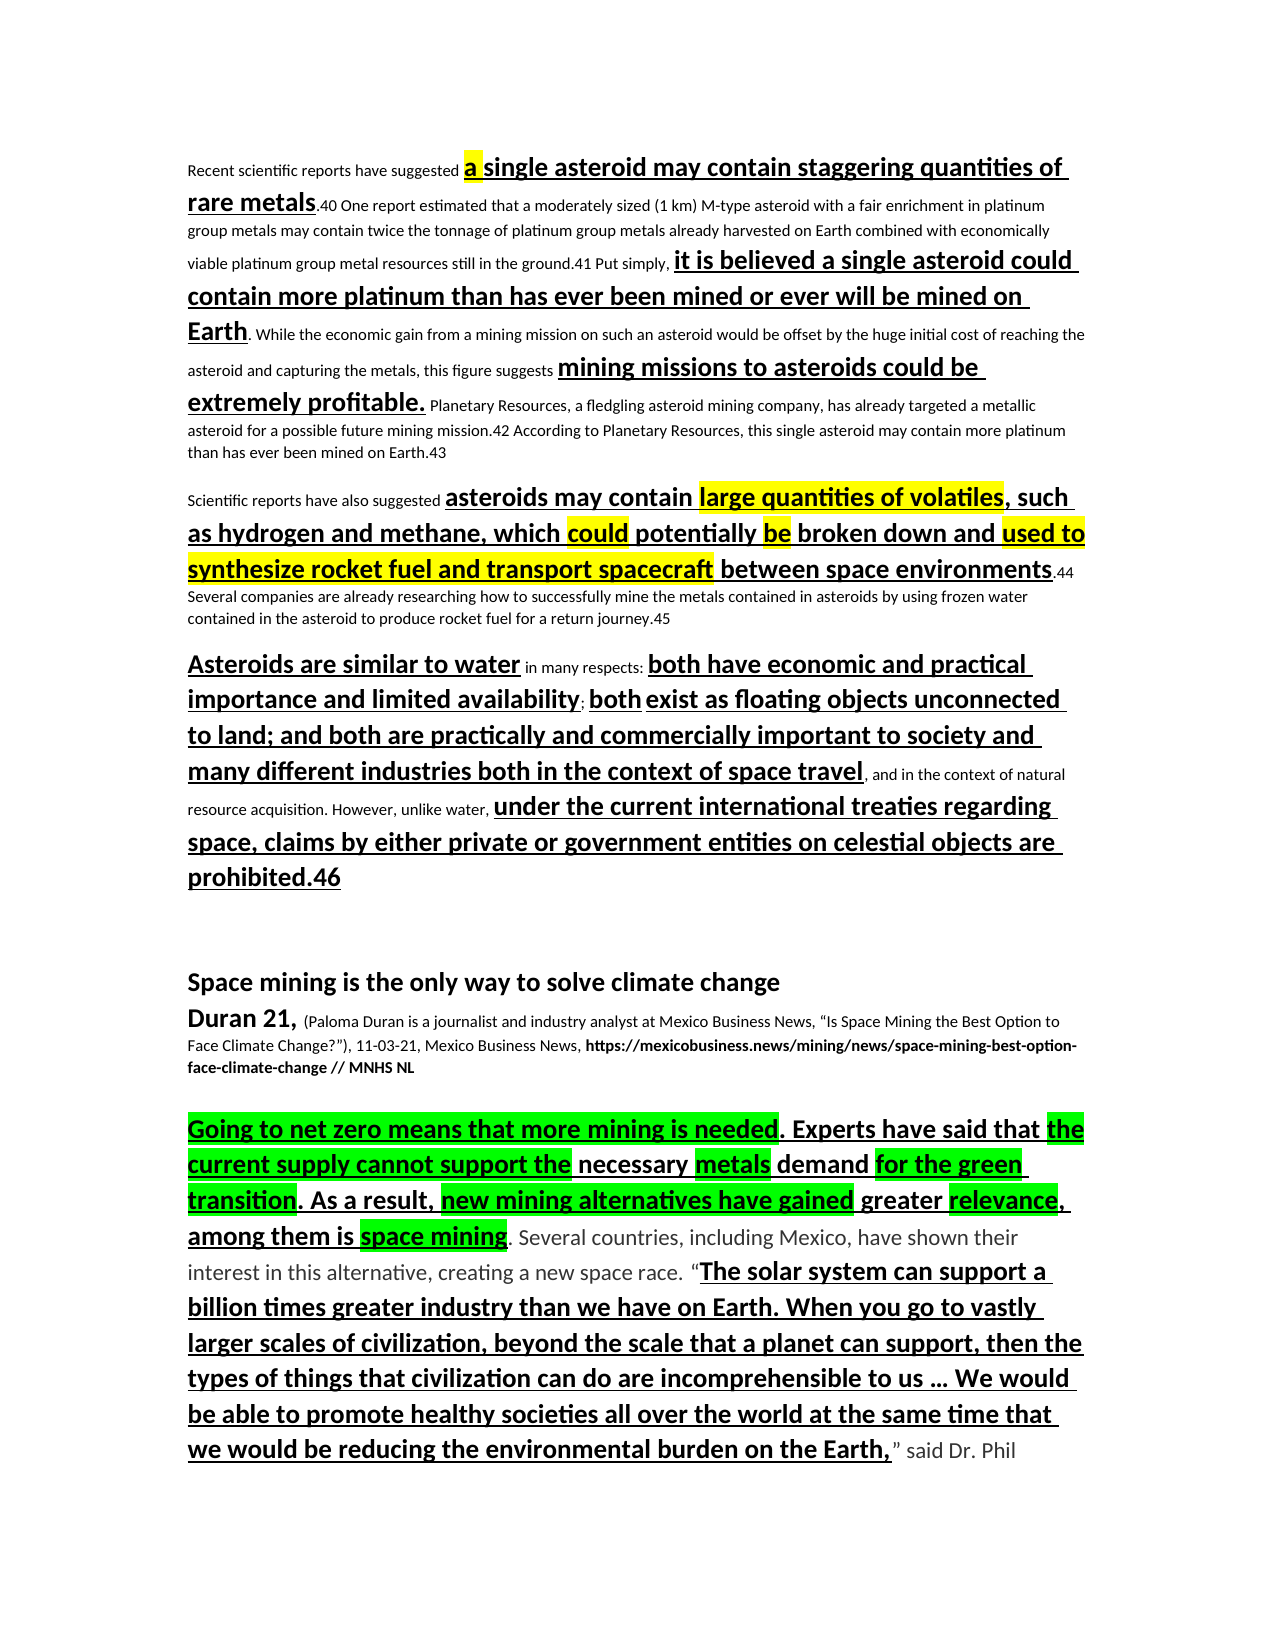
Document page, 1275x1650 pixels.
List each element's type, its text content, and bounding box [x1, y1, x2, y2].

text Duran 21, (Paloma Duran is a journalist and industry analyst at Mexico Business News, “Is Space Mining the Best Option to Face Climate Change?”), 11-03-21, Mexico Business News, https://mexicobusiness.news/mining/news/space-mining-best-option-face-climate-change // MNHS NL [187, 1001, 1087, 1078]
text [187, 1112, 1087, 1466]
text Recent scientific reports have suggested a single asteroid may contain staggering quantities of rare metals.40 One report estimated that a moderately sized (1 km) M-type asteroid with a fair enrichment in platinum group metals may contain twice the tonnage of platinum group metals already harvested on Earth combined with economically viable platinum group metal resources still in the ground.41 Put simply, it is believed a single asteroid could contain more platinum than has ever been mined or ever will be mined on Earth. While the economic gain from a mining mission on such an asteroid would be offset by the huge initial cost of reaching the asteroid and capturing the metals, this figure suggests mining missions to asteroids could be extremely profitable. Planetary Resources, a fledgling asteroid mining company, has already targeted a metallic asteroid for a possible future mining mission.42 According to Planetary Resources, this single asteroid may contain more platinum than has ever been mined on Earth.43 [187, 150, 1087, 462]
text Scientific reports have also suggested asteroids may contain large quantities of volatiles, such as hydrogen and methane, which could potentially be broken down and used to synthesize rocket fuel and transport spacecraft between space environments.44 Several companies are already researching how to successfully mine the metals contained in asteroids by using frozen water contained in the asteroid to produce rocket fuel for a return journey.45 [187, 481, 1087, 629]
text Asteroids are similar to water in many respects: both have economic and practical importance and limited availability; both exist as floating objects unconnected to land; and both are practically and commercially important to society and many different industries both in the context of space travel, and in the context of natural resource acquisition. However, unlike water, under the current international treaties regarding space, claims by either private or government entities on celestial objects are prohibited.46 [187, 647, 1087, 894]
subtitle Space mining is the only way to solve climate change [187, 965, 1087, 998]
